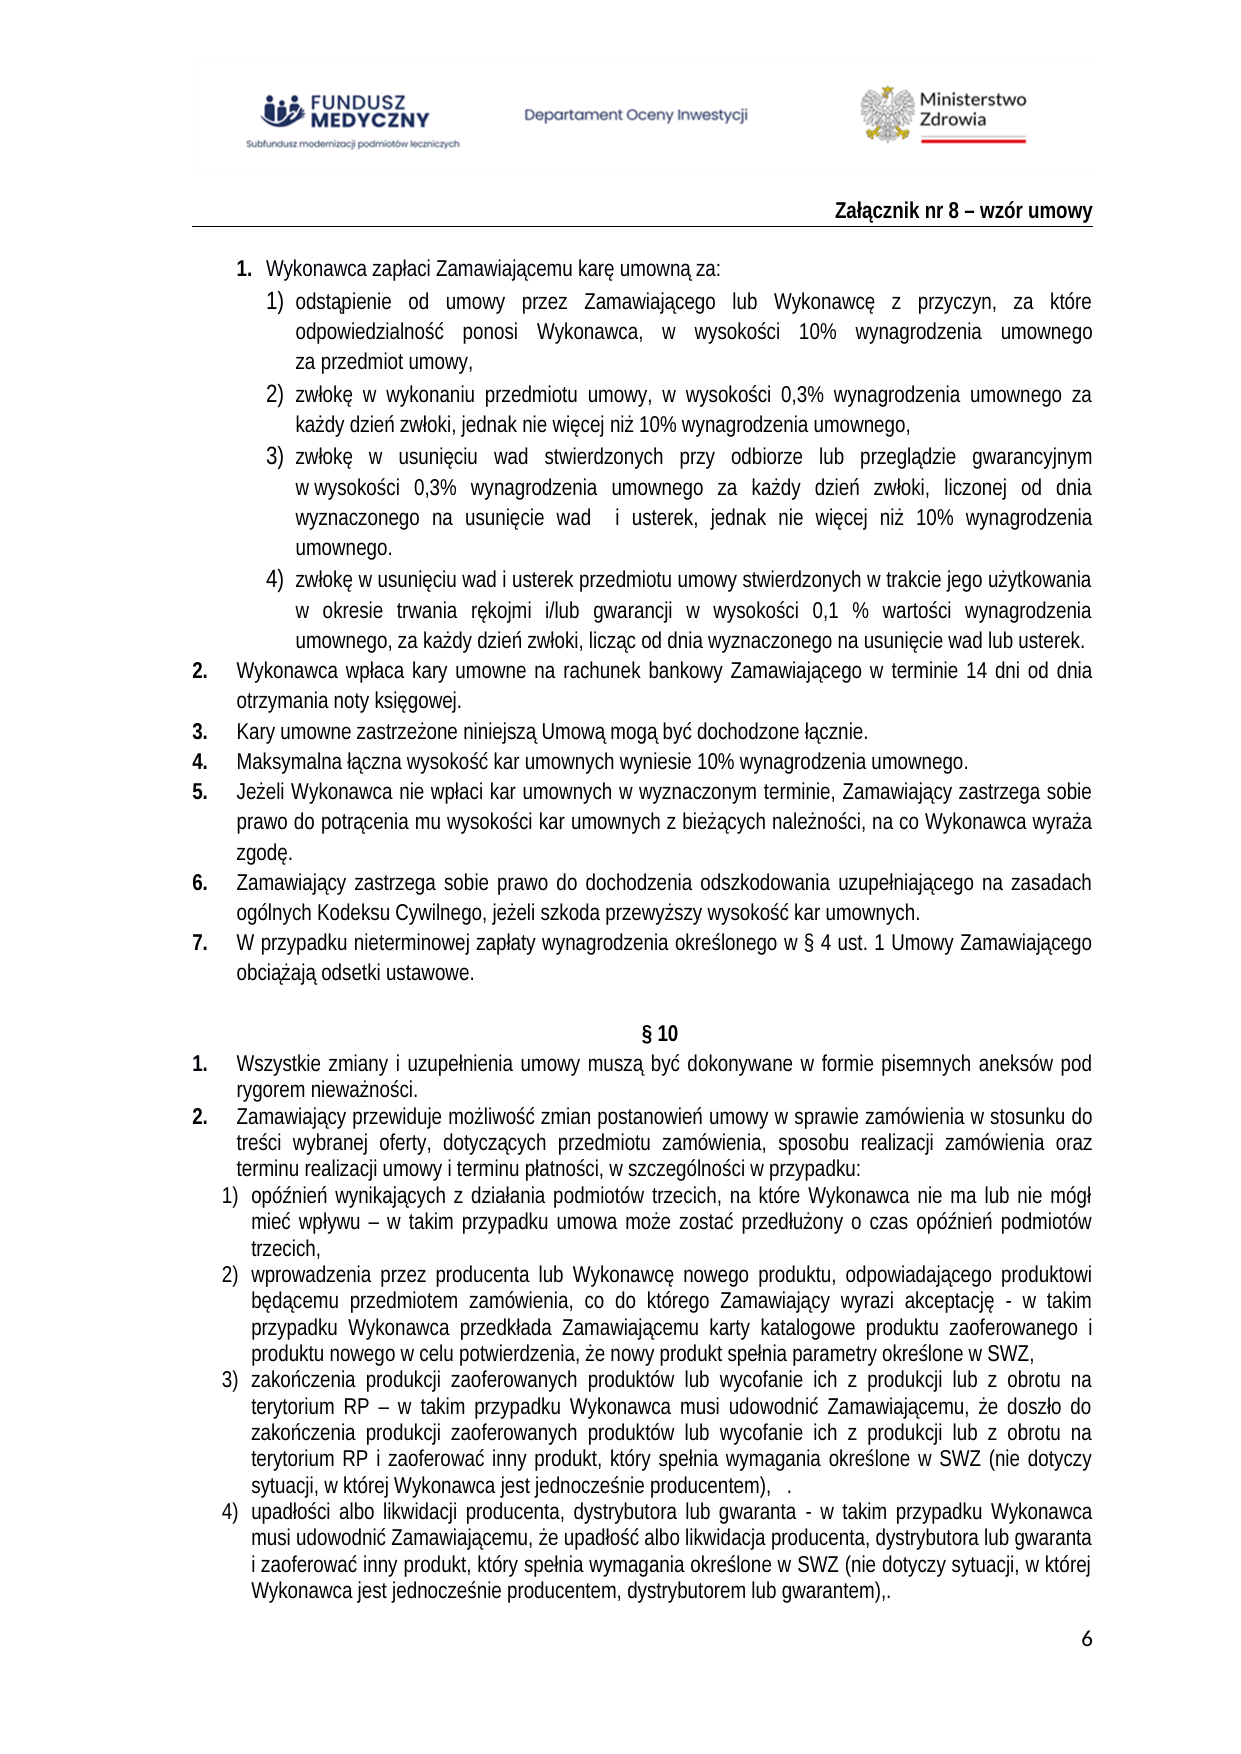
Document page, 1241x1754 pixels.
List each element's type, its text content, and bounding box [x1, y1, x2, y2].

list zakończenia produkcji zaoferowanych produktów lub wycofanie ich z produkcji lub z obrotu na terytorium RP – w takim przypadku Wykonawca musi udowodnić Zamawiającemu, że doszło do zakończenia produkcji zaoferowanych produktów lub wycofanie ich z produkcji lub z obrotu na terytorium RP i zaoferować inny produkt, który spełnia wymagania określone w SWZ (nie dotyczy sytuacji, w której Wykonawca jest jednocześnie producentem), . [222, 1366, 1093, 1498]
list zwłokę w usunięciu wad i usterek przedmiotu umowy stwierdzonych w trakcie jego użytkowania w okresie trwania rękojmi i/lub gwarancji w wysokości 0,1 % wartości wynagrodzenia umownego, za każdy dzień zwłoki, licząc od dnia wyznaczonego na usunięcie wad lub usterek. [266, 564, 1093, 653]
list wprowadzenia przez producenta lub Wykonawcę nowego produktu, odpowiadającego produktowi będącemu przedmiotem zamówienia, co do którego Zamawiający wyrazi akceptację - w takim przypadku Wykonawca przedkłada Zamawiającemu karty katalogowe produktu zaoferowanego i produktu nowego w celu potwierdzenia, że nowy produkt spełnia parametry określone w SWZ, [222, 1261, 1093, 1366]
list Wszystkie zmiany i uzupełnienia umowy muszą być dokonywane w formie pisemnych aneksów pod rygorem nieważności. [192, 1050, 1093, 1103]
list odstąpienie od umowy przez Zamawiającego lub Wykonawcę z przyczyn, za które odpowiedzialność ponosi Wykonawca, w wysokości 10% wynagrodzenia umownego za przedmiot umowy, [266, 286, 1093, 375]
list Kary umowne zastrzeżone niniejszą Umową mogą być dochodzone łącznie. [192, 718, 1093, 744]
list Wykonawca zapłaci Zamawiającemu karę umowną za: [236, 255, 1093, 282]
list zwłokę w usunięciu wad stwierdzonych przy odbiorze lub przeglądzie gwarancyjnym w wysokości 0,3% wynagrodzenia umownego za każdy dzień zwłoki, liczonej od dnia wyznaczonego na usunięcie wad i usterek, jednak nie więcej niż 10% wynagrodzenia umownego. [266, 441, 1093, 561]
list Wykonawca wpłaca kary umowne na rachunek bankowy Zamawiającego w terminie 14 dni od dnia otrzymania noty księgowej. [192, 657, 1093, 714]
list Maksymalna łączna wysokość kar umownych wyniesie 10% wynagrodzenia umownego. [192, 748, 1093, 774]
picture [194, 59, 1093, 171]
list Zamawiający przewiduje możliwość zmian postanowień umowy w sprawie zamówienia w stosunku do treści wybranej oferty, dotyczących przedmiotu zamówienia, sposobu realizacji zamówienia oraz terminu realizacji umowy i terminu płatności, w szczególności w przypadku: [192, 1103, 1093, 1182]
list upadłości albo likwidacji producenta, dystrybutora lub gwaranta - w takim przypadku Wykonawca musi udowodnić Zamawiającemu, że upadłość albo likwidacja producenta, dystrybutora lub gwaranta i zaoferować inny produkt, który spełnia wymagania określone w SWZ (nie dotyczy sytuacji, w której Wykonawca jest jednocześnie producentem, dystrybutorem lub gwarantem),. [222, 1498, 1093, 1603]
text § 10 [227, 1020, 1093, 1046]
list W przypadku nieterminowej zapłaty wynagrodzenia określonego w § 4 ust. 1 Umowy Zamawiającego obciążają odsetki ustawowe. [192, 929, 1093, 986]
list Zamawiający zastrzega sobie prawo do dochodzenia odszkodowania uzupełniającego na zasadach ogólnych Kodeksu Cywilnego, jeżeli szkoda przewyższy wysokość kar umownych. [192, 869, 1093, 925]
list opóźnień wynikających z działania podmiotów trzecich, na które Wykonawca nie ma lub nie mógł mieć wpływu – w takim przypadku umowa może zostać przedłużony o czas opóźnień podmiotów trzecich, [222, 1182, 1093, 1261]
list zwłokę w wykonaniu przedmiotu umowy, w wysokości 0,3% wynagrodzenia umownego za każdy dzień zwłoki, jednak nie więcej niż 10% wynagrodzenia umownego, [266, 378, 1093, 437]
list Jeżeli Wykonawca nie wpłaci kar umownych w wyznaczonym terminie, Zamawiający zastrzega sobie prawo do potrącenia mu wysokości kar umownych z bieżących należności, na co Wykonawca wyraża zgodę. [192, 778, 1093, 865]
